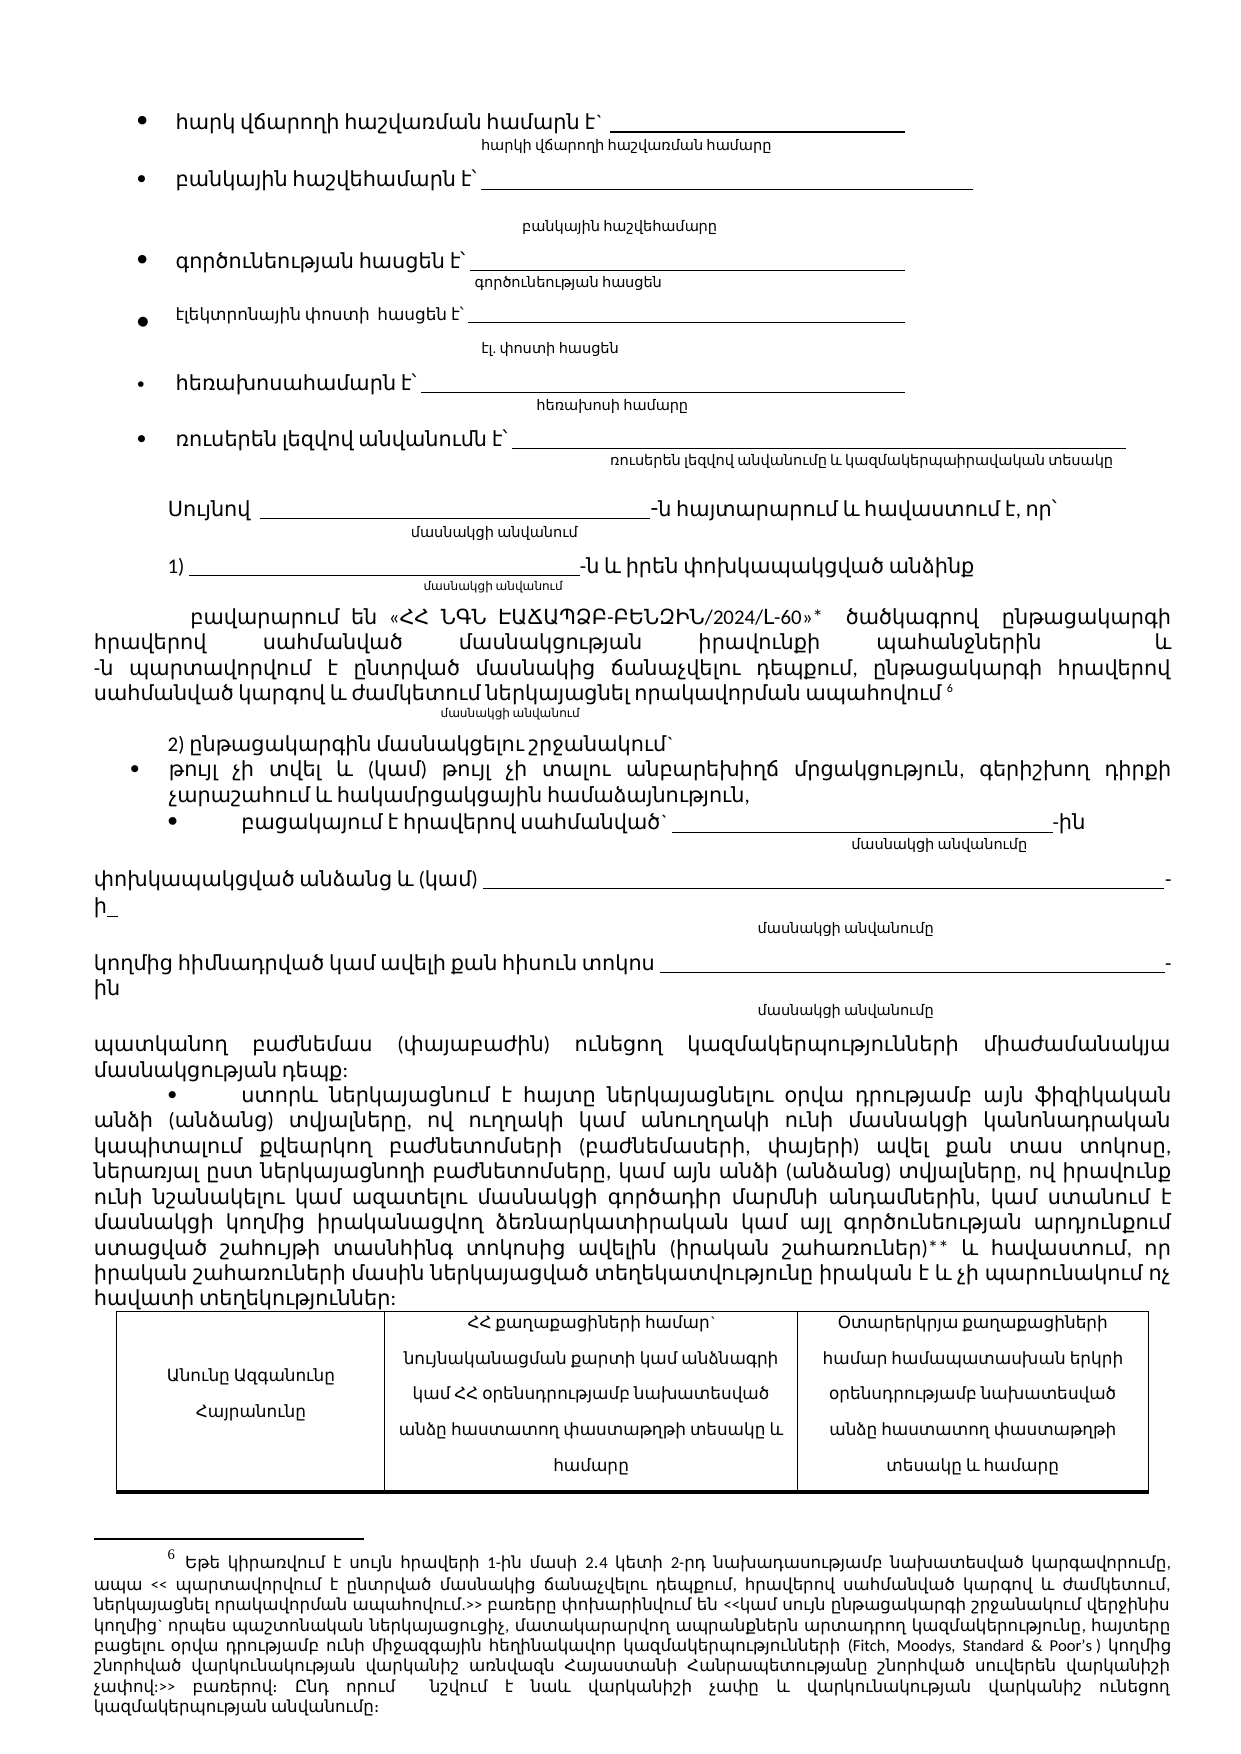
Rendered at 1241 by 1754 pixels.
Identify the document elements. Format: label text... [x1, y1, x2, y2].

table_header Օտարերկրյա քաղաքացիների համար համապատասխան երկրի օրենսդրությամբ նախատեսված անձը հաստատող փաստաթղթի տեսակը և համարը [798, 1312, 1148, 1490]
list գործունեության հասցեն է՝ [138, 248, 1171, 273]
text մասնակցի անվանում [94, 706, 1171, 731]
text բավարարում են «ՀՀ ՆԳՆ ԷԱՃԱՊՁԲ-ԲԵՆԶԻՆ/2024/Լ-60»* ծածկագրով ընթացակարգի հրավերով սահմանված մասնակցության իրավունքի պահանջներին և -ն պարտավորվում է ընտրված մասնակից ճանաչվելու դեպքում, ընթացակարգի հրավերով սահմանված կարգով և ժամկետում ներկայացնել որակավորման ապահովում [94, 604, 1171, 706]
table_header Անունը Ազգանունը Հայրանունը [117, 1312, 384, 1490]
text մասնակցի անվանում [94, 579, 1171, 604]
text հարկի վճարողի հաշվառման համարը [94, 136, 1171, 167]
text մասնակցի անվանումը [94, 1001, 1171, 1031]
text մասնակցի անվանումը [94, 836, 1171, 866]
text 1) -ն և իրեն փոխկապակցված անձինք [94, 553, 1171, 579]
list բանկային հաշվեհամարն է՝ [138, 167, 1171, 217]
text ռուսերեն լեզվով անվանումը և կազմակերպաիրավական տեսակը [536, 452, 1171, 482]
text բանկային հաշվեհամարը [94, 217, 1171, 248]
text 2) ընթացակարգին մասնակցելու շրջանակում` [94, 731, 1171, 757]
list հարկ վճարողի հաշվառման համարն է` [138, 106, 1171, 136]
list թույլ չի տվել և (կամ) թույլ չի տալու անբարեխիղճ մրցակցություն, գերիշխող դիրքի չարաշահում և հակամրցակցային համաձայնություն, [131, 757, 1171, 807]
text կողմից հիմնադրված կամ ավելի քան հիսուն տոկոս -ին [94, 950, 1171, 1001]
text գործունեության հասցեն [94, 273, 1171, 304]
text փոխկապակցված անձանց և (կամ) -ի [94, 866, 1171, 919]
text էլ. փոստի հասցեն [94, 340, 1171, 370]
list էլեկտրոնային փոստի հասցեն է՝ [138, 304, 1171, 340]
text հեռախոսի համարը [462, 396, 1171, 426]
list ռուսերեն լեզվով անվանումն է՝ [138, 426, 1171, 452]
list բացակայում է հրավերով սահմանված` -ին [94, 807, 1171, 836]
text մասնակցի անվանում [94, 523, 1171, 553]
table_header ՀՀ քաղաքացիների համար` նույնականացման քարտի կամ անձնագրի կամ ՀՀ օրենսդրությամբ նախատեսված անձը հաստատող փաստաթղթի տեսակը և համարը [385, 1312, 797, 1490]
list հեռախոսահամարն է՝ [138, 370, 1171, 396]
text Սույնով -ն հայտարարում և հավաստում է, որ՝ [94, 492, 1171, 523]
text մասնակցի անվանումը [94, 919, 1171, 950]
list ստորև ներկայացնում է հայտը ներկայացնելու օրվա դրությամբ այն ֆիզիկական անձի (անձանց) տվյալները, ով ուղղակի կամ անուղղակի ունի մասնակցի կանոնադրական կապիտալում քվեարկող բաժնետոմսերի (բաժնեմասերի, փայերի) ավել քան տաս տոկոսը, ներառյալ ըստ ներկայացնողի բաժնետոմսերը, կամ այն անձի (անձանց) տվյալները, ով իրավունք ունի նշանակելու կամ ազատելու մասնակցի գործադիր մարմնի անդամներին, կամ ստանում է մասնակցի կողմից իրականացվող ձեռնարկատիրական կամ այլ գործունեության արդյունքում ստացված շահույթի տասնհինգ տոկոսից ավելին (իրական շահառուներ)** և հավաստում, որ իրական շահառուների մասին ներկայացված տեղեկատվությունը իրական է և չի պարունակում ոչ հավատի տեղեկություններ: [94, 1082, 1171, 1311]
text պատկանող բաժնեմաս (փայաբաժին) ունեցող կազմակերպությունների միաժամանակյա մասնակցության դեպք: [94, 1031, 1171, 1082]
